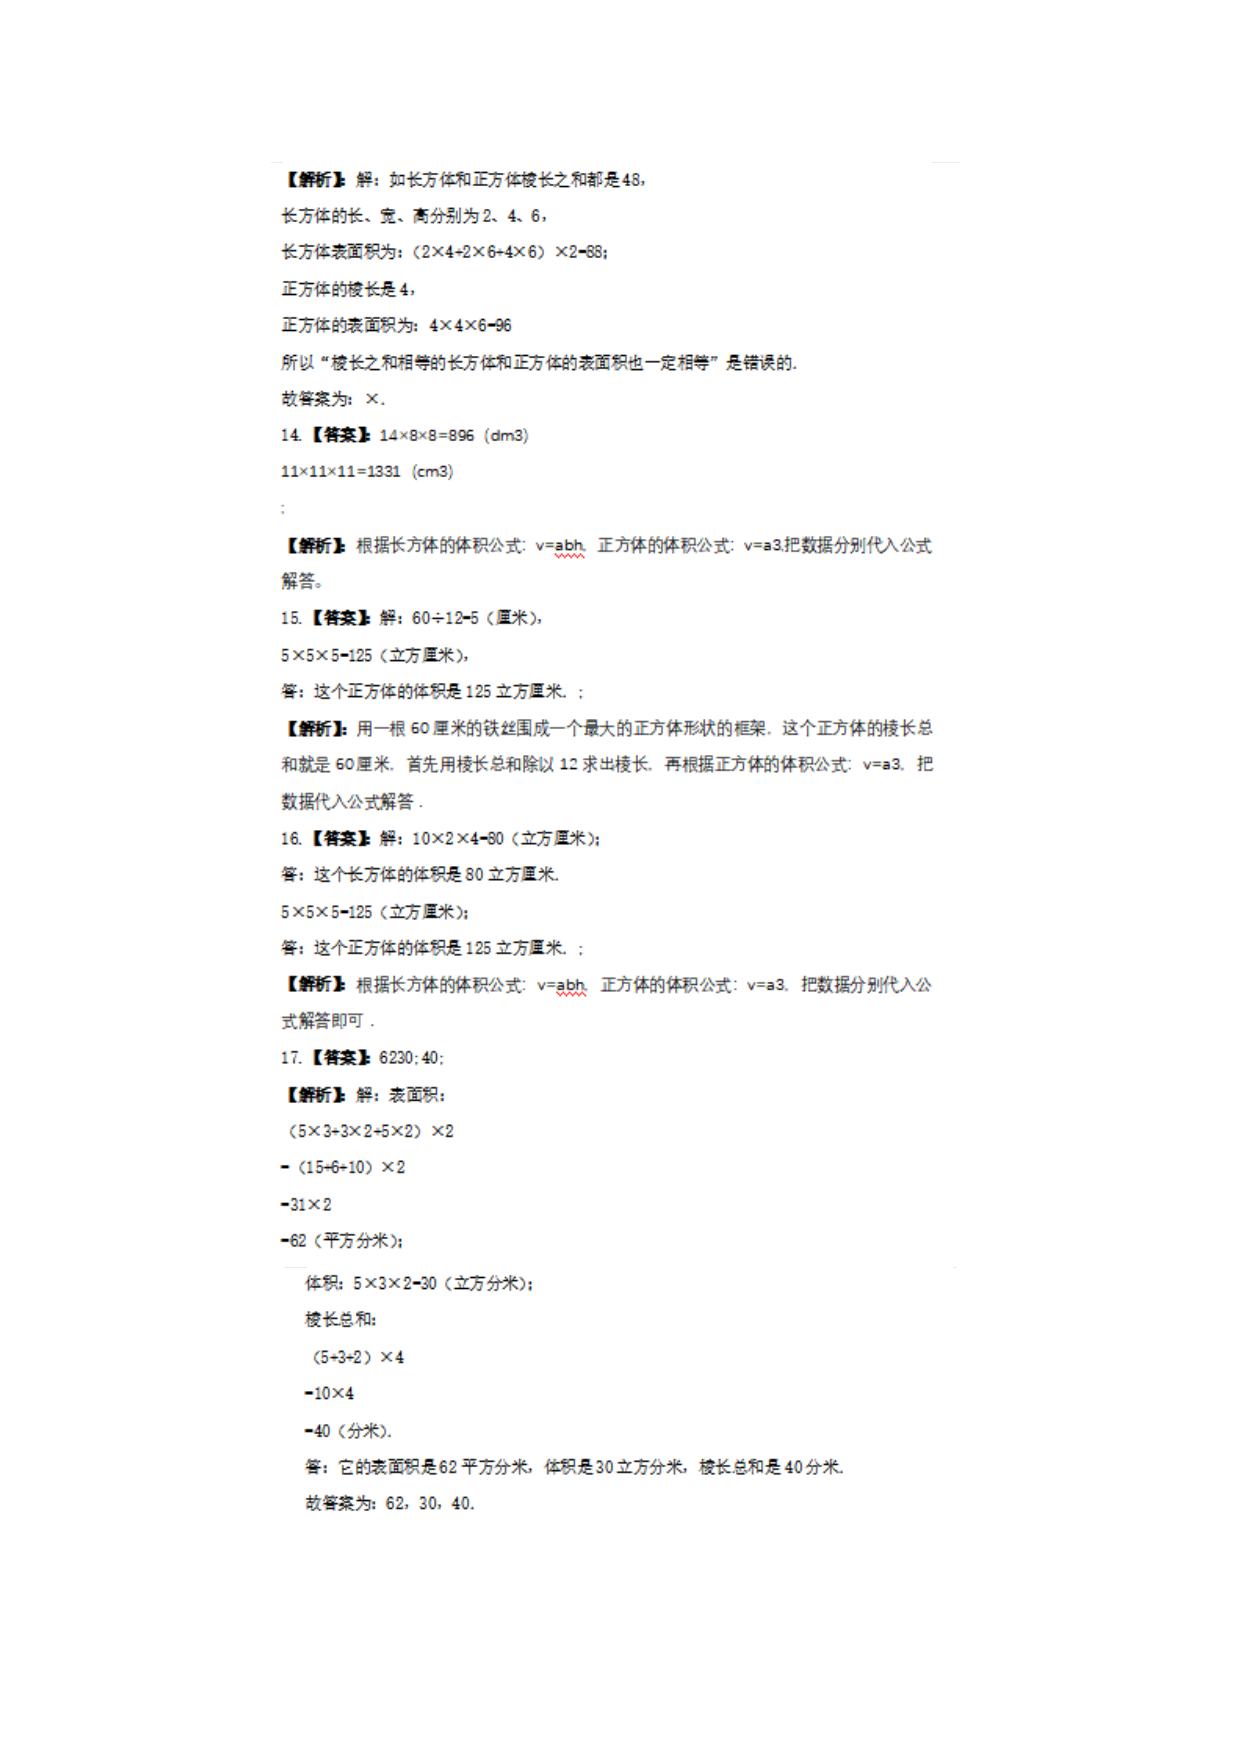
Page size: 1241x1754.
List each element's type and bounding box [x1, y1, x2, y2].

picture [283, 1267, 957, 1566]
picture [271, 162, 970, 1250]
